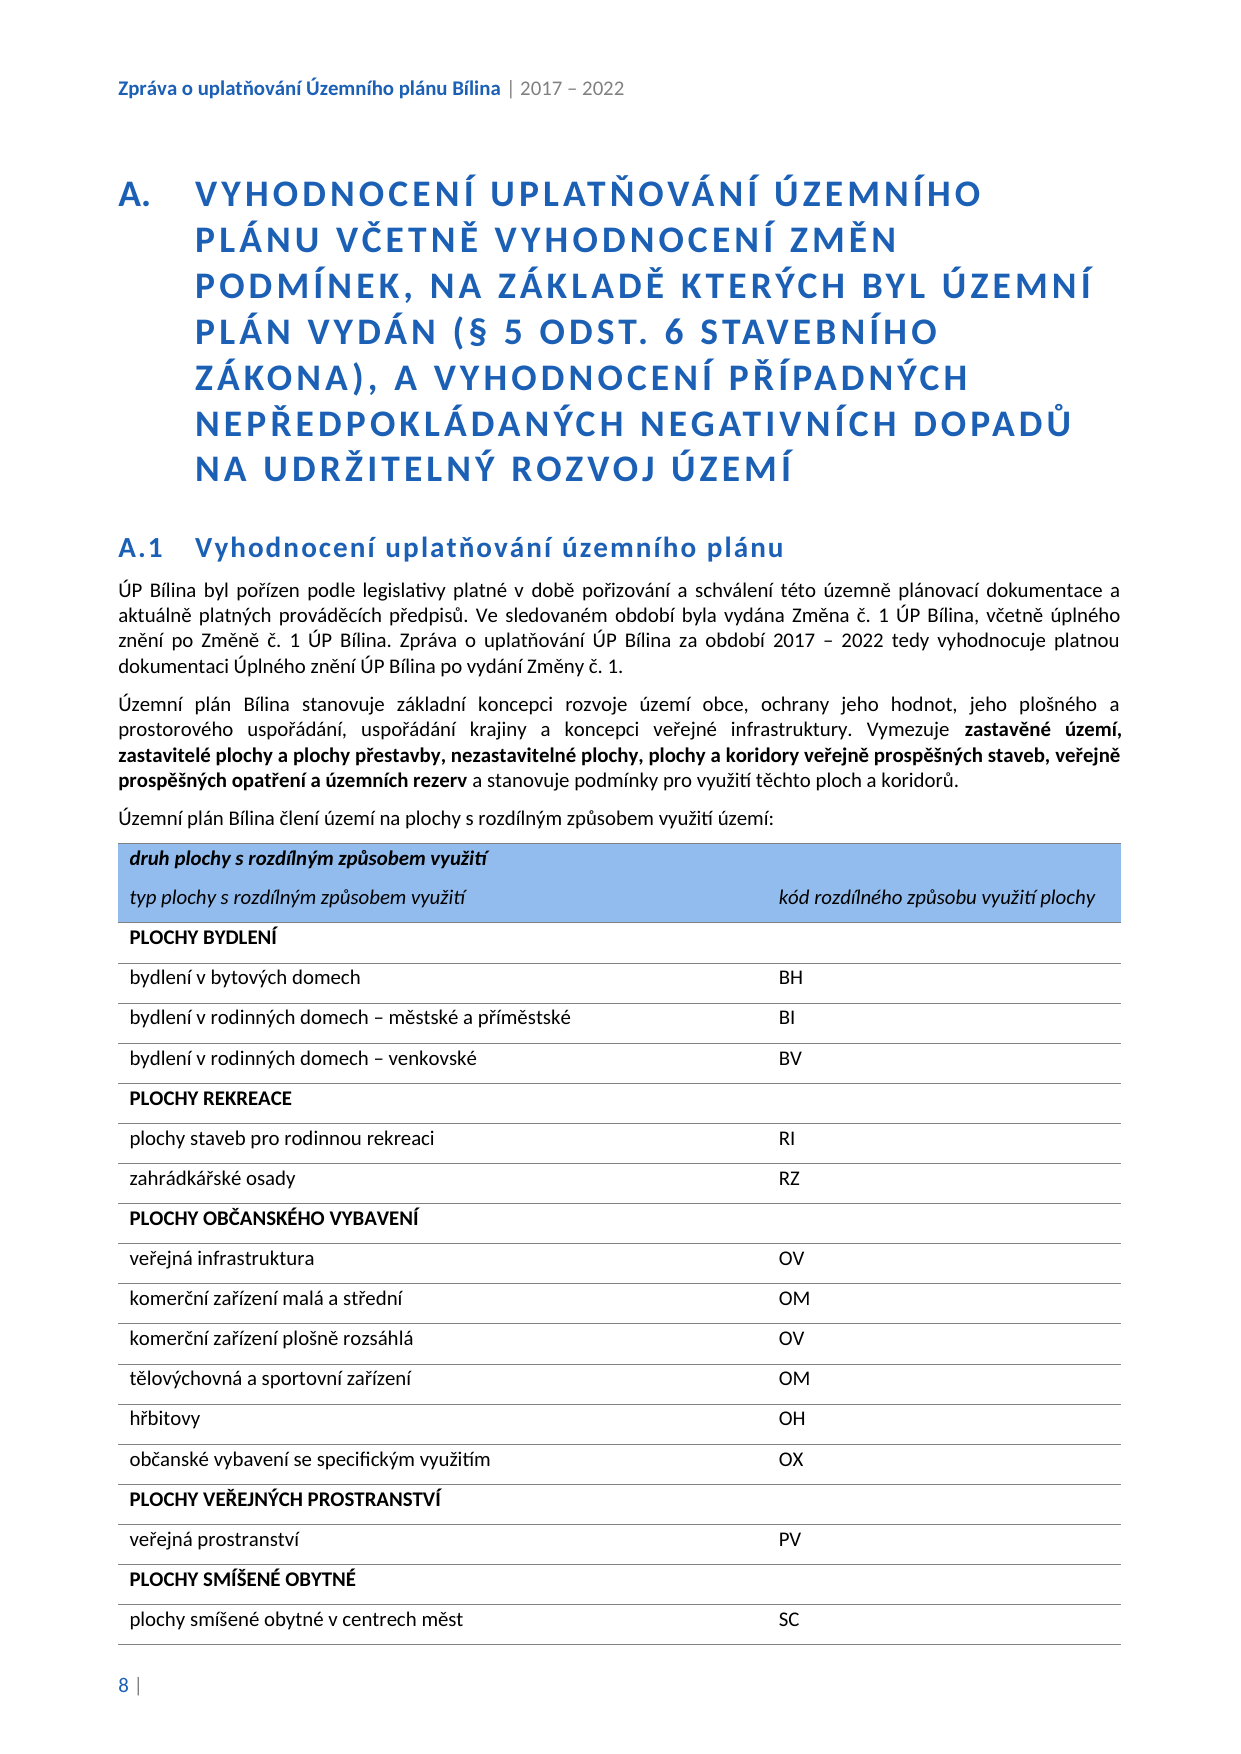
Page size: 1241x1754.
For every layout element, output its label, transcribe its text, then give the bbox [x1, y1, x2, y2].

table_cell BH [767, 964, 1121, 1002]
table_cell PLOCHY SMÍŠENÉ OBYTNÉ [118, 1565, 1121, 1604]
table_cell BI [767, 1004, 1121, 1043]
table_cell zahrádkářské osady [118, 1164, 767, 1203]
table_cell BV [767, 1044, 1121, 1083]
table_cell PV [767, 1525, 1121, 1564]
table_cell SC [767, 1605, 1121, 1644]
table_cell OV [767, 1324, 1121, 1363]
table_cell RZ [767, 1164, 1121, 1203]
table_cell PLOCHY REKREACE [118, 1084, 1121, 1123]
table_cell komerční zařízení malá a střední [118, 1284, 767, 1323]
table_cell OH [767, 1405, 1121, 1444]
table_cell OM [767, 1284, 1121, 1323]
table_cell veřejná prostranství [118, 1525, 767, 1564]
table_cell občanské vybavení se specifickým využitím [118, 1445, 767, 1484]
table_cell RI [767, 1124, 1121, 1163]
text Územní plán Bílina člení území na plochy s rozdílným způsobem využití území: [118, 805, 1122, 831]
table_cell PLOCHY VEŘEJNÝCH PROSTRANSTVÍ [118, 1485, 1121, 1524]
text Územní plán Bílina stanovuje základní koncepci rozvoje území obce, ochrany jeho hodnot, jeho plošného a prostorového uspořádání, uspořádání krajiny a koncepci veřejné infrastruktury. Vymezuje zastavěné území, zastavitelé plochy a plochy přestavby, nezastavitelné plochy, plochy a koridory veřejně prospěšných staveb, veřejně prospěšných opatření a územních rezerv a stanovuje podmínky pro využití těchto ploch a koridorů. [118, 691, 1122, 793]
subtitle VYHODNOCENÍ UPLATŇOVÁNÍ ÚZEMNÍHO PLÁNU VČETNĚ VYHODNOCENÍ ZMĚN PODMÍNEK, NA ZÁKLADĚ KTERÝCH BYL ÚZEMNÍ PLÁN VYDÁN (§ 5 ODST. 6 STAVEBNÍHO ZÁKONA), A VYHODNOCENÍ PŘÍPADNÝCH NEPŘEDPOKLÁDANÝCH NEGATIVNÍCH DOPADŮ NA UDRŽITELNÝ ROZVOJ ÚZEMÍ [118, 170, 1122, 491]
table_cell tělovýchovná a sportovní zařízení [118, 1365, 767, 1403]
table_cell PLOCHY OBČANSKÉHO VYBAVENÍ [118, 1204, 1121, 1243]
table_cell OV [767, 1244, 1121, 1283]
table_cell plochy staveb pro rodinnou rekreaci [118, 1124, 767, 1163]
table_cell typ plochy s rozdílným způsobem využití [118, 883, 767, 922]
table_cell komerční zařízení plošně rozsáhlá [118, 1324, 767, 1363]
table_cell plochy smíšené obytné v centrech měst [118, 1605, 767, 1644]
table_cell veřejná infrastruktura [118, 1244, 767, 1283]
table_cell OX [767, 1445, 1121, 1484]
text ÚP Bílina byl pořízen podle legislativy platné v době pořizování a schválení této územně plánovací dokumentace a aktuálně platných prováděcích předpisů. Ve sledovaném období byla vydána Změna č. 1 ÚP Bílina, včetně úplného znění po Změně č. 1 ÚP Bílina. Zpráva o uplatňování ÚP Bílina za období 2017 – 2022 tedy vyhodnocuje platnou dokumentaci Úplného znění ÚP Bílina po vydání Změny č. 1. [118, 577, 1122, 678]
table_cell bydlení v bytových domech [118, 964, 767, 1002]
table_header druh plochy s rozdílným způsobem využití [118, 844, 1121, 883]
table_cell bydlení v rodinných domech – venkovské [118, 1044, 767, 1083]
table_cell OM [767, 1365, 1121, 1403]
subtitle A.1 Vyhodnocení uplatňování územního plánu [118, 529, 1122, 564]
table_cell PLOCHY BYDLENÍ [118, 923, 1121, 962]
table_cell hřbitovy [118, 1405, 767, 1444]
table_cell bydlení v rodinných domech – městské a příměstské [118, 1004, 767, 1043]
table_cell kód rozdílného způsobu využití plochy [767, 883, 1121, 922]
